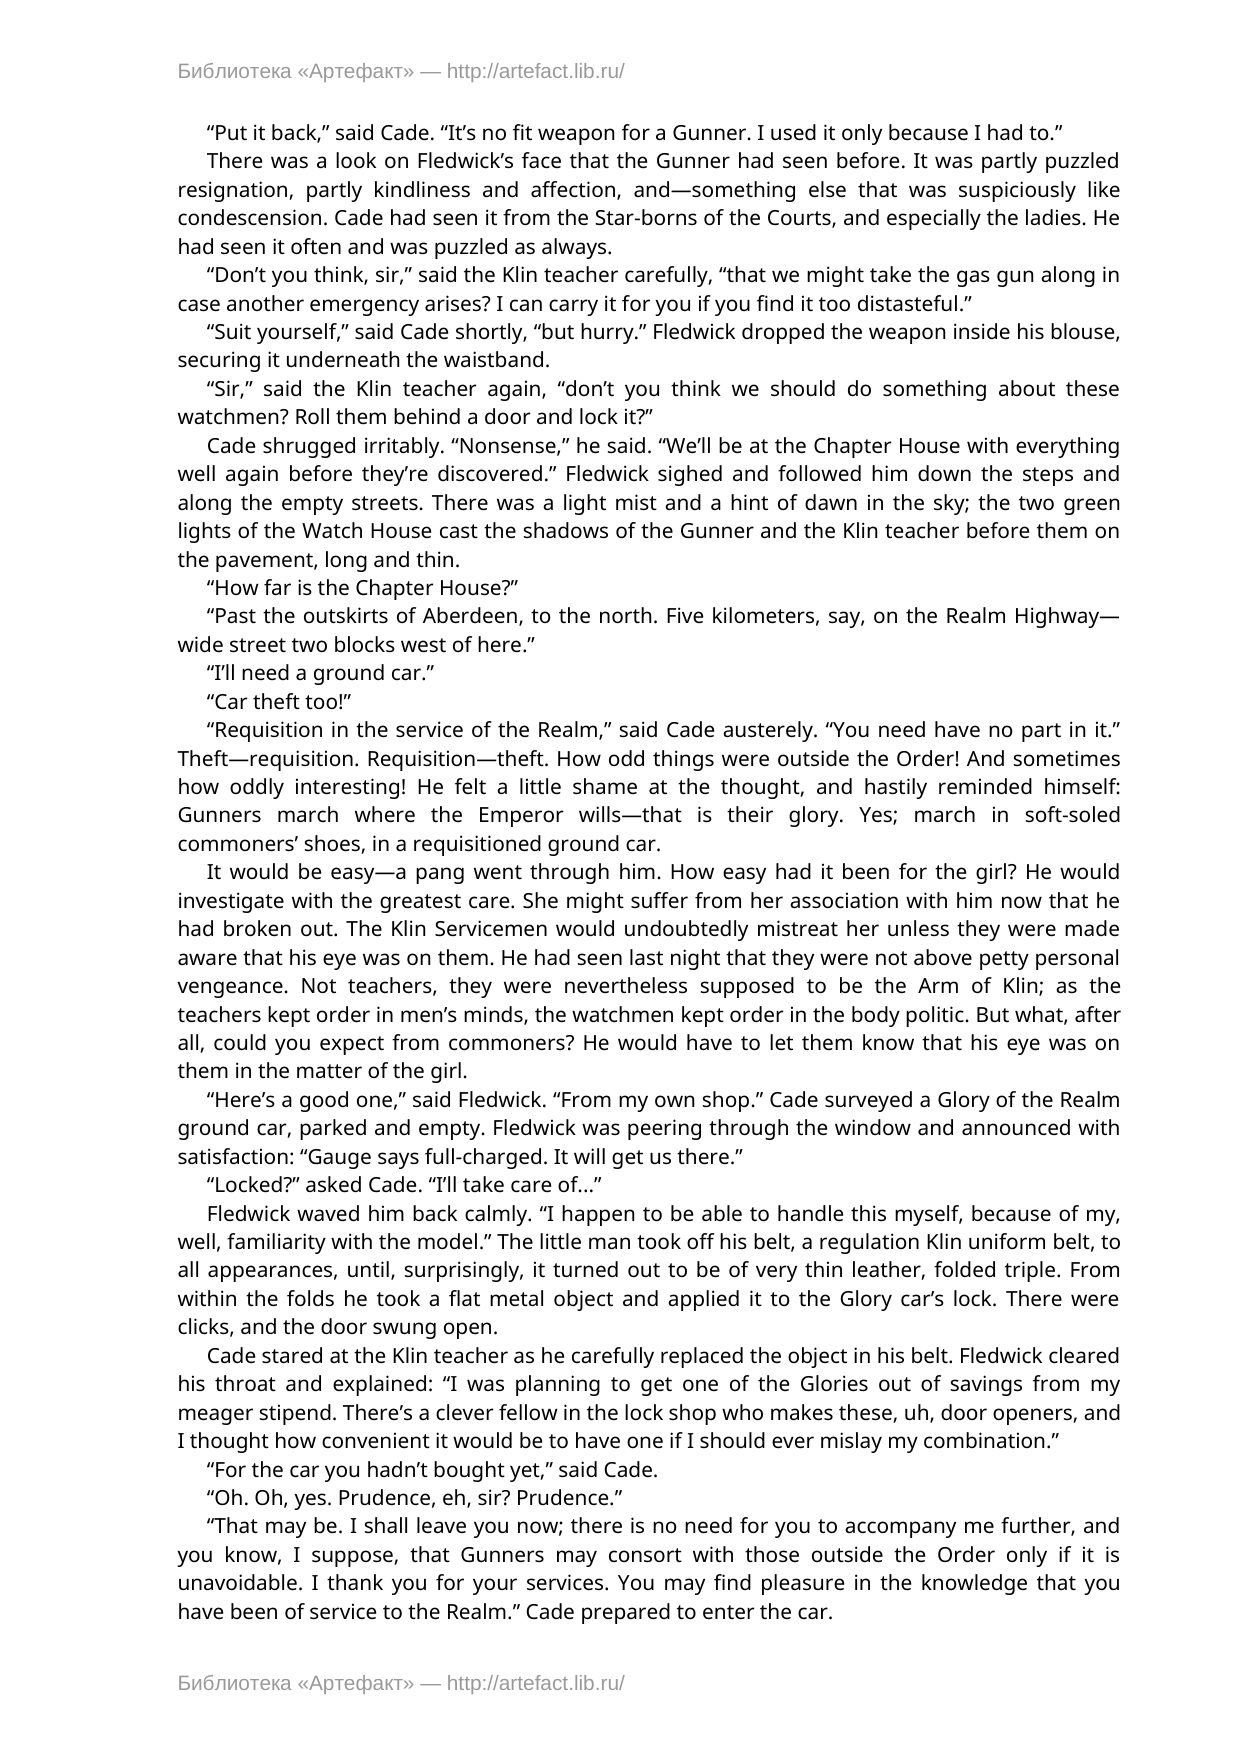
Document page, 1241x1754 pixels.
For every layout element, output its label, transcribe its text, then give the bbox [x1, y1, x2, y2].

text “That may be. I shall leave you now; there is no need for you to accompany me further, and you know, I suppose, that Gunners may consort with those outside the Order only if it is unavoidable. I thank you for your services. You may find pleasure in the knowledge that you have been of service to the Realm.” Cade prepared to enter the car. [177, 1512, 1122, 1625]
text Cade shrugged irritably. “Nonsense,” he said. “We’ll be at the Chapter House with everything well again before they’re discovered.” Fledwick sighed and followed him down the steps and along the empty streets. There was a light mist and a hint of dawn in the sky; the two green lights of the Watch House cast the shadows of the Gunner and the Klin teacher before them on the pavement, long and thin. [177, 431, 1122, 573]
text “Oh. Oh, yes. Prudence, eh, sir? Prudence.” [177, 1483, 1122, 1512]
text “Suit yourself,” said Cade shortly, “but hurry.” Fledwick dropped the weapon inside his blouse, securing it underneath the waistband. [177, 317, 1122, 374]
text “How far is the Chapter House?” [177, 573, 1122, 602]
text It would be easy—a pang went through him. How easy had it been for the girl? He would investigate with the greatest care. She might suffer from her association with him now that he had broken out. The Klin Servicemen would undoubtedly mistreat her unless they were made aware that his eye was on them. He had seen last night that they were not above petty personal vengeance. Not teachers, they were nevertheless supposed to be the Arm of Klin; as the teachers kept order in men’s minds, the watchmen kept order in the body politic. But what, after all, could you expect from commoners? He would have to let them know that his eye was on them in the matter of the girl. [177, 857, 1122, 1085]
text Fledwick waved him back calmly. “I happen to be able to handle this myself, because of my, well, familiarity with the model.” The little man took off his belt, a regulation Klin uniform belt, to all appearances, until, surprisingly, it turned out to be of very thin leather, folded triple. From within the folds he took a flat metal object and applied it to the Glory car’s lock. There were clicks, and the door swung open. [177, 1199, 1122, 1341]
text “Here’s a good one,” said Fledwick. “From my own shop.” Cade surveyed a Glory of the Realm ground car, parked and empty. Fledwick was peering through the window and announced with satisfaction: “Gauge says full-charged. It will get us there.” [177, 1085, 1122, 1170]
text “Locked?” asked Cade. “I’ll take care of...” [177, 1170, 1122, 1199]
text “Requisition in the service of the Realm,” said Cade austerely. “You need have no part in it.” Theft—requisition. Requisition—theft. How odd things were outside the Order! And sometimes how oddly interesting! He felt a little shame at the thought, and hastily reminded himself: Gunners march where the Emperor wills—that is their glory. Yes; march in soft-soled commoners’ shoes, in a requisitioned ground car. [177, 715, 1122, 857]
text “Put it back,” said Cade. “It’s no fit weapon for a Gunner. I used it only because I had to.” [177, 118, 1122, 147]
text “Car theft too!” [177, 687, 1122, 715]
text “I’ll need a ground car.” [177, 658, 1122, 687]
text “Don’t you think, sir,” said the Klin teacher carefully, “that we might take the gas gun along in case another emergency arises? I can carry it for you if you find it too distasteful.” [177, 260, 1122, 317]
text “For the car you hadn’t bought yet,” said Cade. [177, 1455, 1122, 1483]
text Cade stared at the Klin teacher as he carefully replaced the object in his belt. Fledwick cleared his throat and explained: “I was planning to get one of the Glories out of savings from my meager stipend. There’s a clever fellow in the lock shop who makes these, uh, door openers, and I thought how convenient it would be to have one if I should ever mislay my combination.” [177, 1341, 1122, 1455]
text There was a look on Fledwick’s face that the Gunner had seen before. It was partly puzzled resignation, partly kindliness and affection, and—something else that was suspiciously like condescension. Cade had seen it from the Star-borns of the Courts, and especially the ladies. He had seen it often and was puzzled as always. [177, 147, 1122, 260]
text “Past the outskirts of Aberdeen, to the north. Five kilometers, say, on the Realm Highway—wide street two blocks west of here.” [177, 602, 1122, 658]
text “Sir,” said the Klin teacher again, “don’t you think we should do something about these watchmen? Roll them behind a door and lock it?” [177, 374, 1122, 431]
